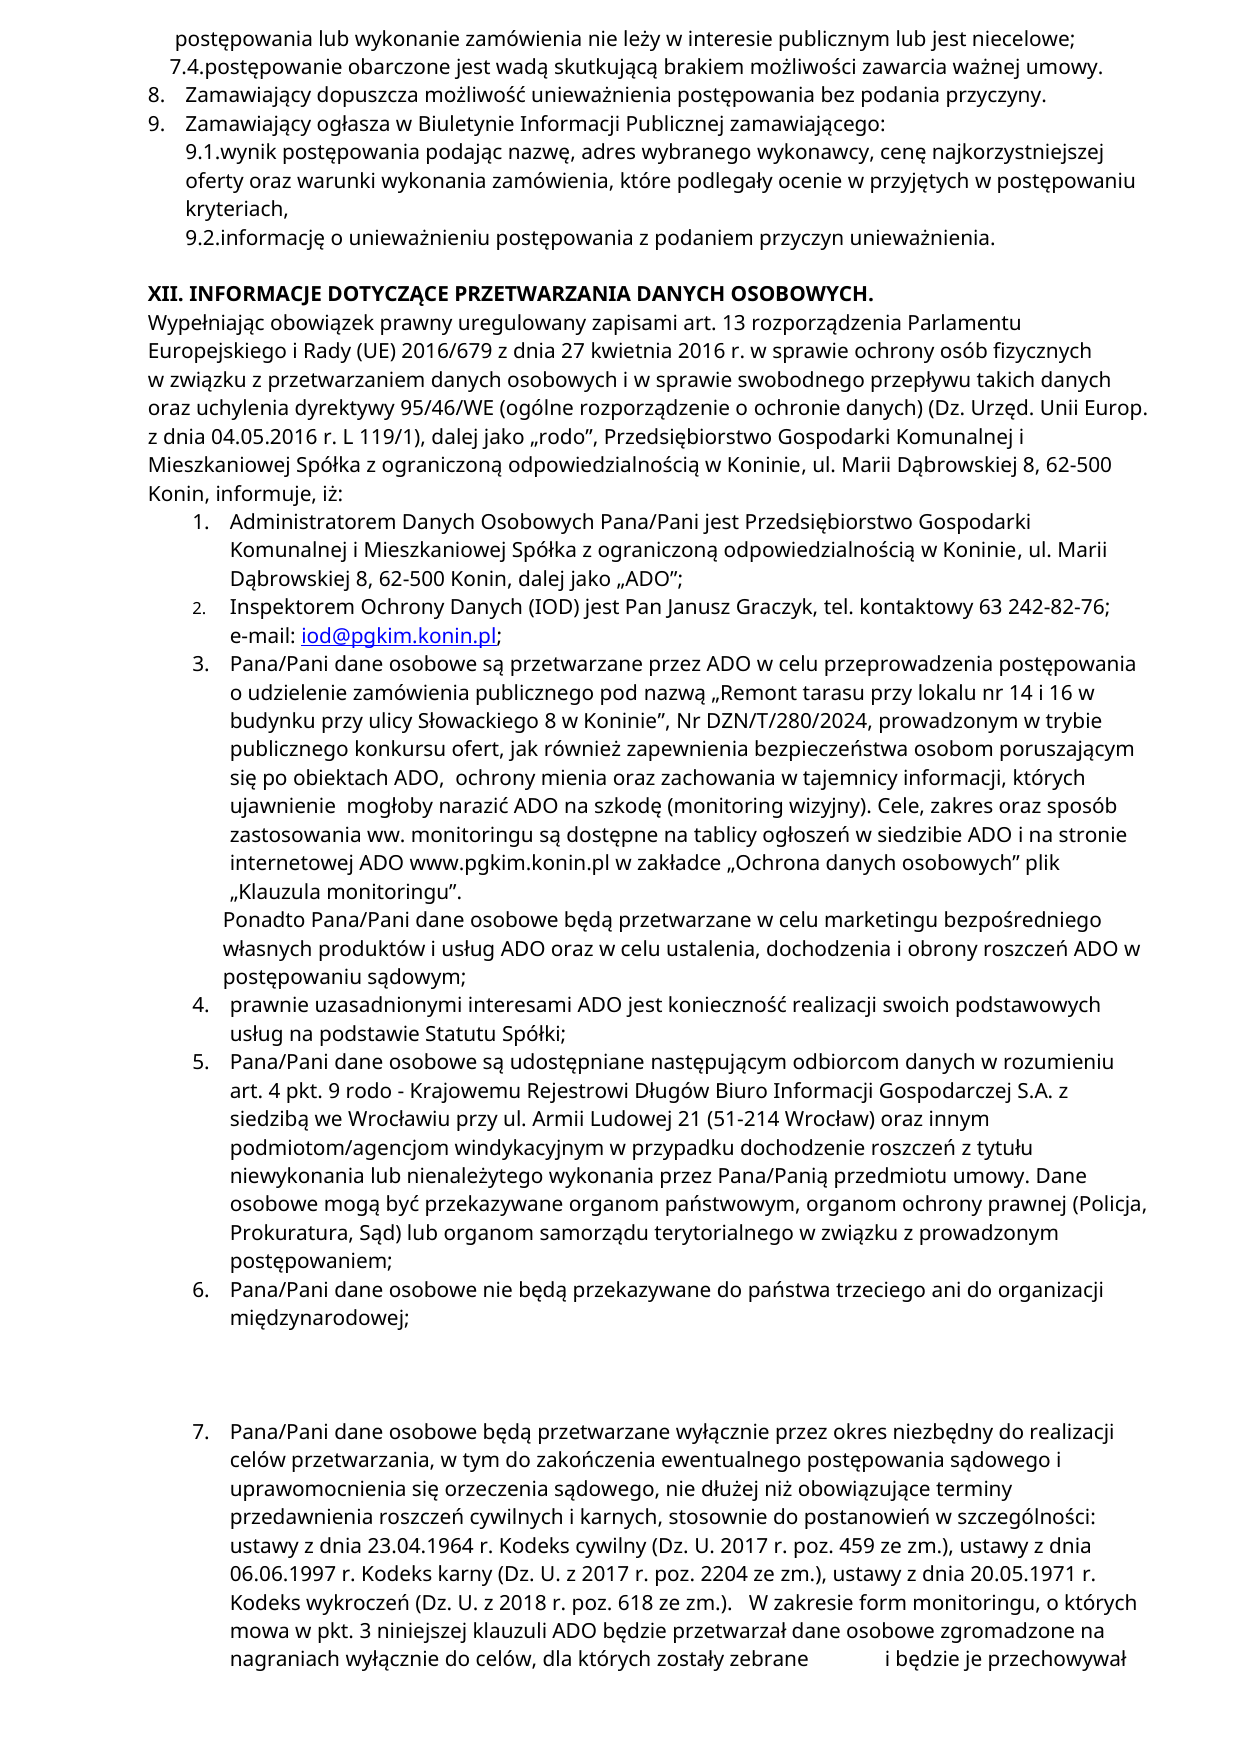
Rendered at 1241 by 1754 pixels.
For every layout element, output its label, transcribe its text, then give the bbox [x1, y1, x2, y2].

text Wypełniając obowiązek prawny uregulowany zapisami art. 13 rozporządzenia Parlamentu Europejskiego i Rady (UE) 2016/679 z dnia 27 kwietnia 2016 r. w sprawie ochrony osób fizycznych w związku z przetwarzaniem danych osobowych i w sprawie swobodnego przepływu takich danych oraz uchylenia dyrektywy 95/46/WE (ogólne rozporządzenie o ochronie danych) (Dz. Urzęd. Unii Europ. z dnia 04.05.2016 r. L 119/1), dalej jako „rodo”, Przedsiębiorstwo Gospodarki Komunalnej i Mieszkaniowej Spółka z ograniczoną odpowiedzialnością w Koninie, ul. Marii Dąbrowskiej 8, 62-500 Konin, informuje, iż: [148, 308, 1152, 507]
list Zamawiający dopuszcza możliwość unieważnienia postępowania bez podania przyczyny. [148, 81, 1152, 109]
list Inspektorem Ochrony Danych (IOD) jest Pan Janusz Graczyk, tel. kontaktowy 63 242-82-76; e-mail: iod@pgkim.konin.pl; [192, 592, 1152, 649]
list Ponadto Pana/Pani dane osobowe będą przetwarzane w celu marketingu bezpośredniego własnych produktów i usług ADO oraz w celu ustalenia, dochodzenia i obrony roszczeń ADO w postępowaniu sądowym; [223, 905, 1152, 991]
list Zamawiający ogłasza w Biuletynie Informacji Publicznej zamawiającego: [148, 109, 1152, 137]
text 7.4.postępowanie obarczone jest wadą skutkującą brakiem możliwości zawarcia ważnej umowy. [148, 52, 1152, 81]
list Pana/Pani dane osobowe są przetwarzane przez ADO w celu przeprowadzenia postępowania o udzielenie zamówienia publicznego pod nazwą „Remont tarasu przy lokalu nr 14 i 16 w budynku przy ulicy Słowackiego 8 w Koninie”, Nr DZN/T/280/2024, prowadzonym w trybie publicznego konkursu ofert, jak również zapewnienia bezpieczeństwa osobom poruszającym się po obiektach ADO, ochrony mienia oraz zachowania w tajemnicy informacji, których ujawnienie mogłoby narazić ADO na szkodę (monitoring wizyjny). Cele, zakres oraz sposób zastosowania ww. monitoringu są dostępne na tablicy ogłoszeń w siedzibie ADO i na stronie internetowej ADO www.pgkim.konin.pl w zakładce „Ochrona danych osobowych” plik „Klauzula monitoringu”. [192, 649, 1152, 905]
list 9.1.wynik postępowania podając nazwę, adres wybranego wykonawcy, cenę najkorzystniejszej oferty oraz warunki wykonania zamówienia, które podlegały ocenie w przyjętych w postępowaniu kryteriach, [185, 137, 1152, 223]
text postępowania lub wykonanie zamówienia nie leży w interesie publicznym lub jest niecelowe; [148, 24, 1152, 52]
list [192, 1417, 1152, 1673]
text XII. INFORMACJE DOTYCZĄCE PRZETWARZANIA DANYCH OSOBOWYCH. [148, 279, 1152, 308]
list prawnie uzasadnionymi interesami ADO jest konieczność realizacji swoich podstawowych usług na podstawie Statutu Spółki; [192, 991, 1152, 1047]
list 9.2.informację o unieważnieniu postępowania z podaniem przyczyn unieważnienia. [185, 223, 1152, 251]
list Administratorem Danych Osobowych Pana/Pani jest Przedsiębiorstwo Gospodarki Komunalnej i Mieszkaniowej Spółka z ograniczoną odpowiedzialnością w Koninie, ul. Marii Dąbrowskiej 8, 62-500 Konin, dalej jako „ADO”; [192, 507, 1152, 592]
list Pana/Pani dane osobowe nie będą przekazywane do państwa trzeciego ani do organizacji międzynarodowej; [192, 1275, 1152, 1332]
list Pana/Pani dane osobowe są udostępniane następującym odbiorcom danych w rozumieniu art. 4 pkt. 9 rodo - Krajowemu Rejestrowi Długów Biuro Informacji Gospodarczej S.A. z siedzibą we Wrocławiu przy ul. Armii Ludowej 21 (51-214 Wrocław) oraz innym podmiotom/agencjom windykacyjnym w przypadku dochodzenie roszczeń z tytułu niewykonania lub nienależytego wykonania przez Pana/Panią przedmiotu umowy. Dane osobowe mogą być przekazywane organom państwowym, organom ochrony prawnej (Policja, Prokuratura, Sąd) lub organom samorządu terytorialnego w związku z prowadzonym postępowaniem; [192, 1047, 1152, 1275]
